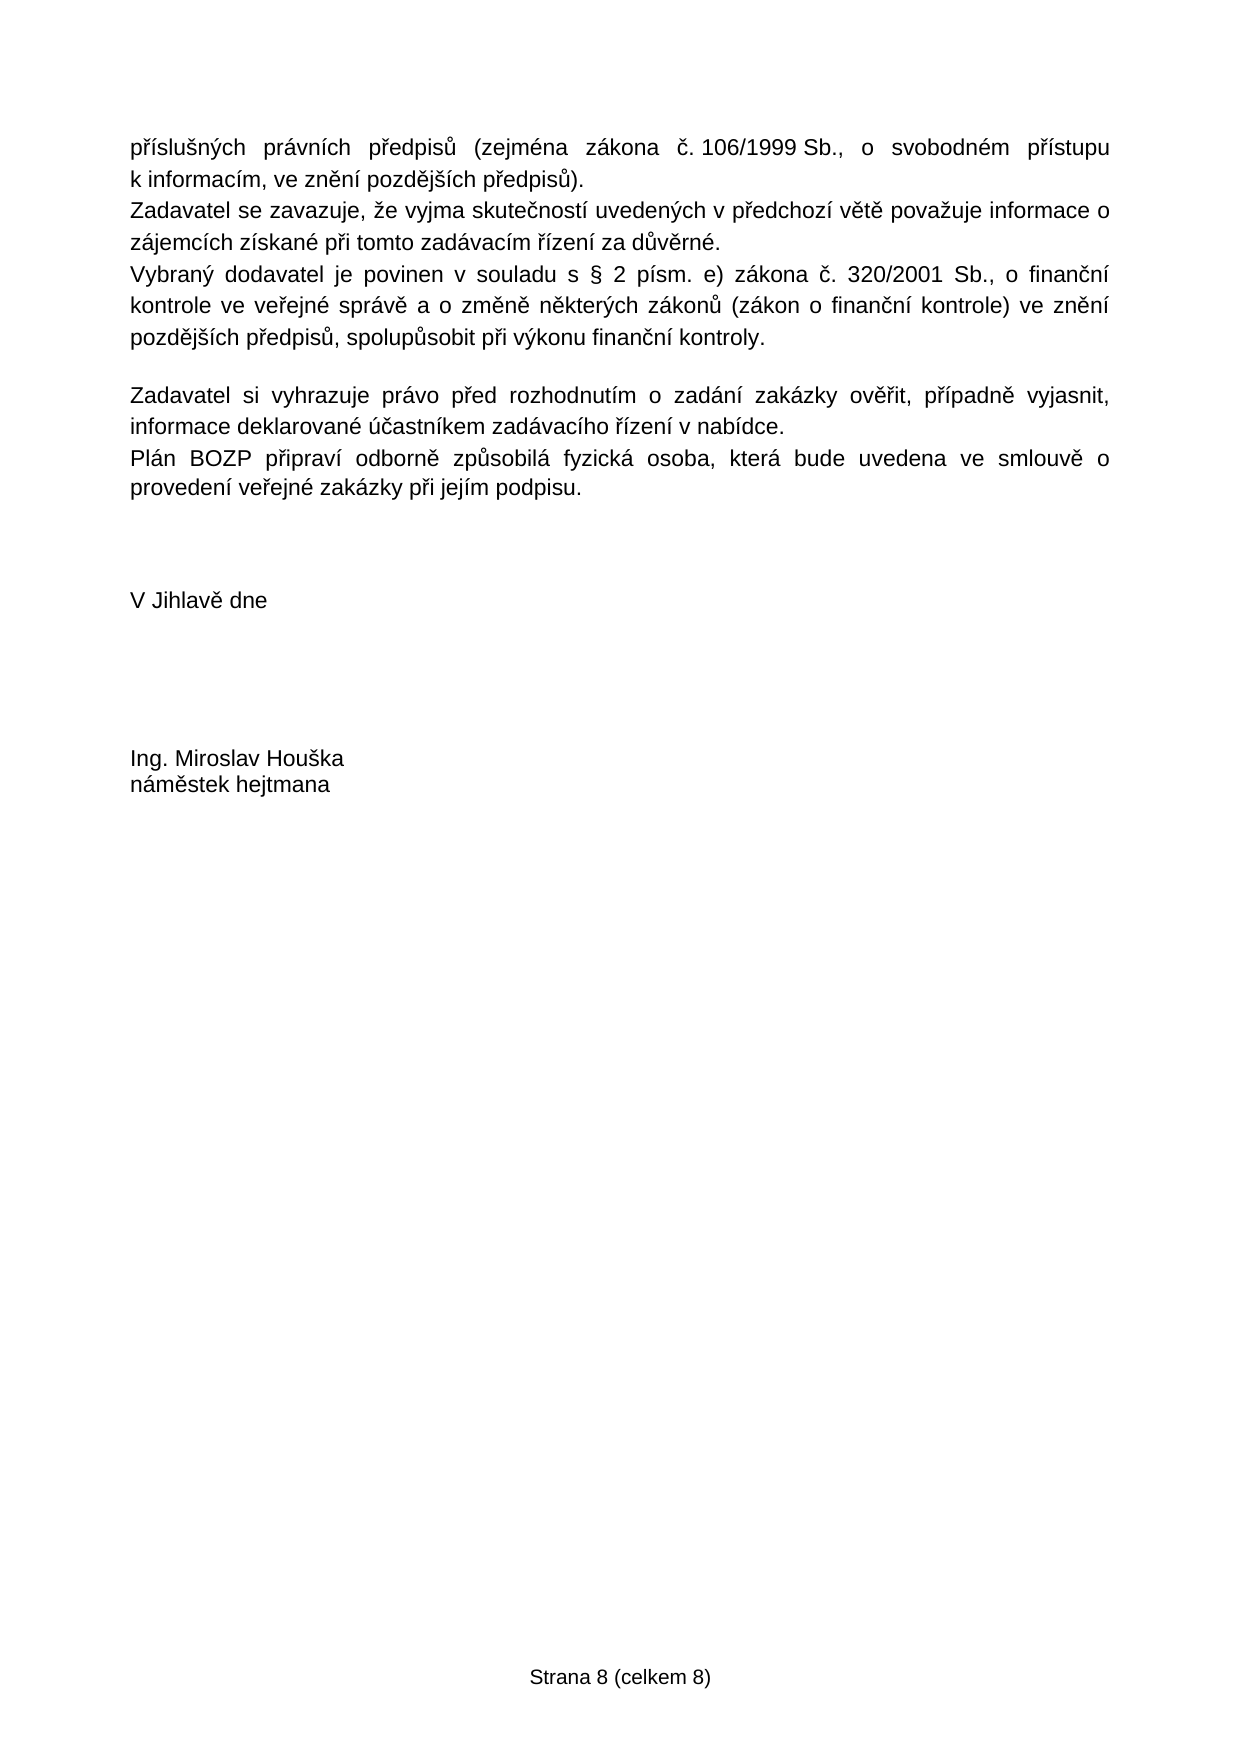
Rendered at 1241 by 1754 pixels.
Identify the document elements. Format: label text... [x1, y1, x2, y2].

text Vybraný dodavatel je povinen v souladu s § 2 písm. e) zákona č. 320/2001 Sb., o finanční kontrole ve veřejné správě a o změně některých zákonů (zákon o finanční kontrole) ve znění pozdějších předpisů, spolupůsobit při výkonu finanční kontroly. [130, 261, 1110, 350]
text Zadavatel si vyhrazuje právo před rozhodnutím o zadání zakázky ověřit, případně vyjasnit, informace deklarované účastníkem zadávacího řízení v nabídce. [130, 382, 1110, 439]
text V Jihlavě dne [130, 587, 1110, 613]
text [130, 134, 1110, 192]
text Ing. Miroslav Houška [130, 745, 1110, 771]
text Plán BOZP připraví odborně způsobilá fyzická osoba, která bude uvedena ve smlouvě o provedení veřejné zakázky při jejím podpisu. [130, 445, 1110, 500]
text náměstek hejtmana [130, 771, 1110, 798]
text Zadavatel se zavazuje, že vyjma skutečností uvedených v předchozí větě považuje informace o zájemcích získané při tomto zadávacím řízení za důvěrné. [130, 197, 1110, 255]
